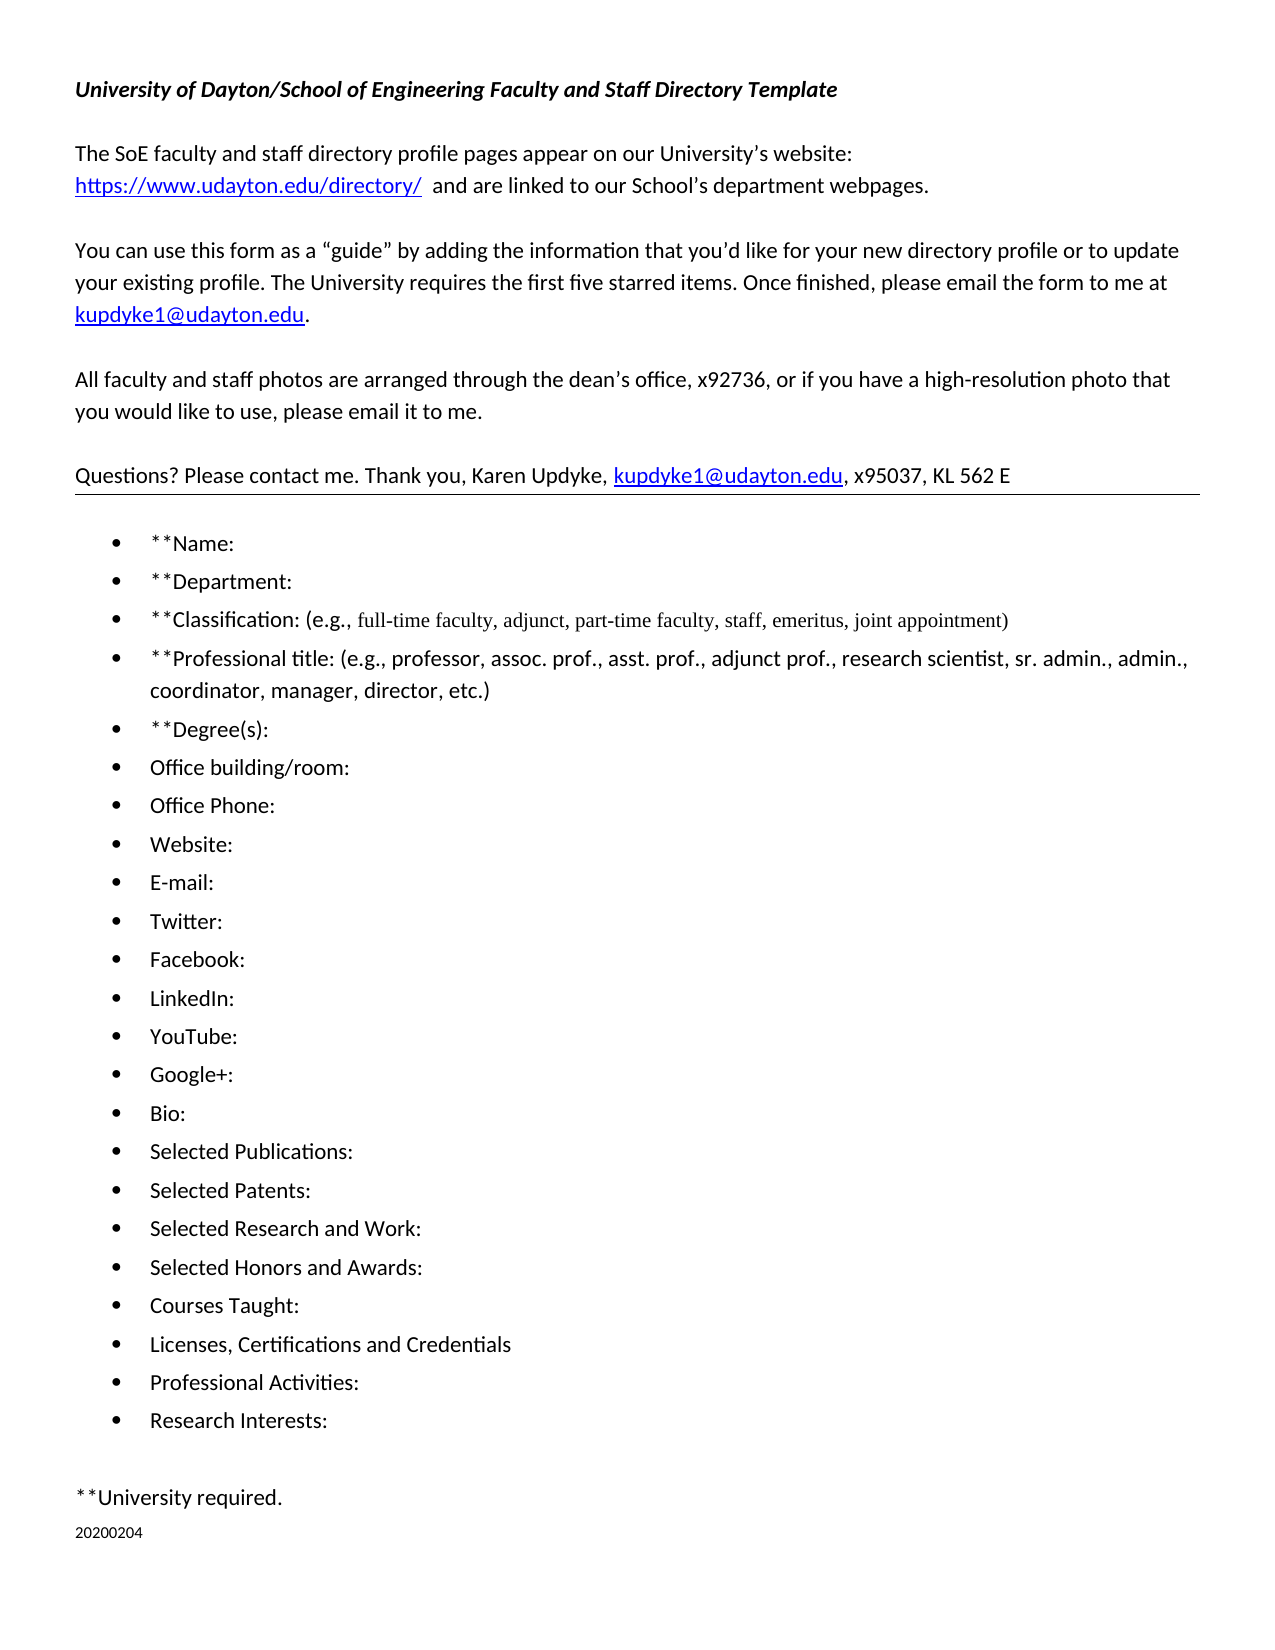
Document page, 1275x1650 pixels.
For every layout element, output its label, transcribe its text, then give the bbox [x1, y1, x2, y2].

list Selected Research and Work: [112, 1214, 1200, 1242]
list Research Interests: [112, 1407, 1200, 1434]
list Office building/room: [112, 753, 1200, 781]
list E-mail: [112, 868, 1200, 896]
list Bio: [112, 1099, 1200, 1127]
text The SoE faculty and staff directory profile pages appear on our University’s website: https://www.udayton.edu/directory/ and are linked to our School’s department webpages. [75, 139, 1200, 199]
text You can use this form as a “guide” by adding the information that you’d like for your new directory profile or to update your existing profile. The University requires the first five starred items. Once finished, please email the form to me at kupdyke1@udayton.edu. [75, 236, 1200, 328]
list Twitter: [112, 907, 1200, 935]
list **Name: [112, 529, 1200, 557]
list Courses Taught: [112, 1291, 1200, 1319]
list **Department: [112, 567, 1200, 595]
list Selected Honors and Awards: [112, 1253, 1200, 1281]
list Office Phone: [112, 792, 1200, 819]
list Selected Publications: [112, 1137, 1200, 1166]
list **Professional title: (e.g., professor, assoc. prof., asst. prof., adjunct prof., research scientist, sr. admin., admin., coordinator, manager, director, etc.) [112, 644, 1200, 704]
text 20200204 [75, 1522, 1200, 1542]
list Google+: [112, 1061, 1200, 1089]
text Questions? Please contact me. Thank you, Karen Updyke, kupdyke1@udayton.edu, x95037, KL 562 E [75, 461, 1200, 489]
text All faculty and staff photos are arranged through the dean’s office, x92736, or if you have a high-resolution photo that you would like to use, please email it to me. [75, 365, 1200, 425]
list Website: [112, 830, 1200, 858]
list Facebook: [112, 945, 1200, 973]
text University of Dayton/School of Engineering Faculty and Staff Directory Template [75, 75, 1200, 103]
list **Classification: (e.g., full-time faculty, adjunct, part-time faculty, staff, emeritus, joint appointment) [112, 606, 1200, 634]
list **Degree(s): [112, 715, 1200, 743]
list LinkedIn: [112, 984, 1200, 1012]
text **University required. [75, 1483, 1200, 1511]
list YouTube: [112, 1022, 1200, 1050]
list Selected Patents: [112, 1176, 1200, 1204]
list Professional Activities: [112, 1368, 1200, 1396]
list Licenses, Certifications and Credentials [112, 1330, 1200, 1358]
